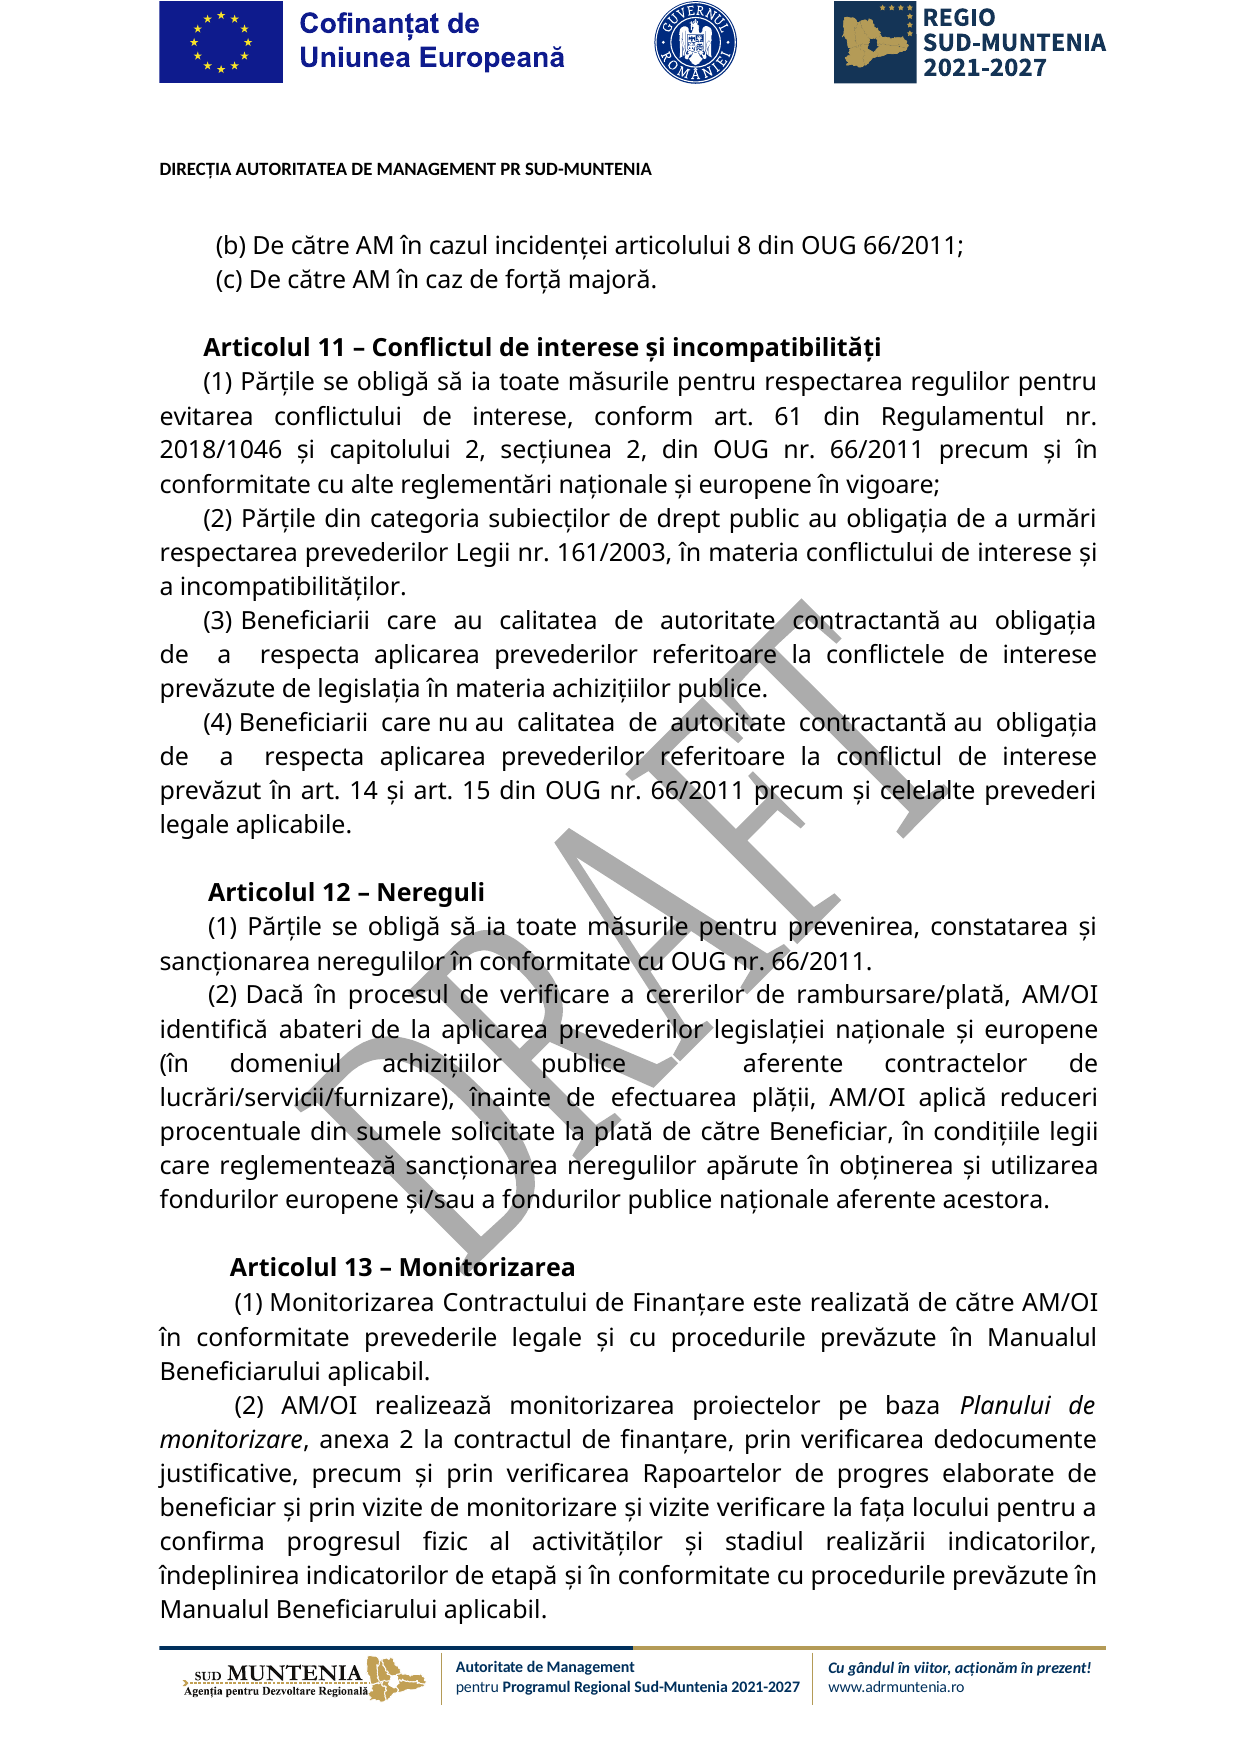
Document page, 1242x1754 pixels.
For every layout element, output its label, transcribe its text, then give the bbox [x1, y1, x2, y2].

text (3) Beneficiarii care au calitatea de autoritate contractantă au obligația de a respecta aplicarea prevederilor referitoare la conflictele de interese prevăzute de legislația în materia achizițiilor publice. [159, 602, 1098, 705]
list (c) De către AM în caz de forță majoră. [216, 262, 1098, 296]
text Articolul 12 – Nereguli [172, 875, 1106, 909]
text (1) Părțile se obligă să ia toate măsurile pentru prevenirea, constatarea și sancționarea neregulilor în conformitate cu OUG nr. 66/2011. [159, 909, 1098, 977]
text (2) Părțile din categoria subiecților de drept public au obligația de a urmări respectarea prevederilor Legii nr. 161/2003, în materia conflictului de interese și a incompatibilităților. [159, 500, 1098, 602]
list (b) De către AM în cazul incidenței articolului 8 din OUG 66/2011; [216, 228, 1098, 262]
text Articolul 11 – Conflictul de interese și incompatibilități [172, 330, 1106, 364]
text (1) Părțile se obligă să ia toate măsurile pentru respectarea regulilor pentru evitarea conflictului de interese, conform art. 61 din Regulamentul nr. 2018/1046 și capitolului 2, secțiunea 2, din OUG nr. 66/2011 precum și în conformitate cu alte reglementări naționale și europene în vigoare; [159, 364, 1098, 500]
text (4) Beneficiarii care nu au calitatea de autoritate contractantă au obligația de a respecta aplicarea prevederilor referitoare la conflictul de interese prevăzut în art. 14 și art. 15 din OUG nr. 66/2011 precum și celelalte prevederi legale aplicabile. [159, 705, 1098, 841]
text Articolul 13 – Monitorizarea [159, 1250, 1106, 1284]
text (1) Monitorizarea Contractului de Finanțare este realizată de către AM/OI în conformitate prevederile legale și cu procedurile prevăzute în Manualul Beneficiarului aplicabil. [159, 1284, 1098, 1387]
text (2) AM/OI realizează monitorizarea proiectelor pe baza Planului de monitorizare, anexa 2 la contractul de finanțare, prin verificarea dedocumente justificative, precum și prin verificarea Rapoartelor de progres elaborate de beneficiar și prin vizite de monitorizare și vizite verificare la fața locului pentru a confirma progresul fizic al activităților și stadiul realizării indicatorilor, îndeplinirea indicatorilor de etapă și în conformitate cu procedurile prevăzute în Manualul Beneficiarului aplicabil. [159, 1387, 1098, 1626]
text (2) Dacă în procesul de verificare a cererilor de rambursare/plată, AM/OI identifică abateri de la aplicarea prevederilor legislaţiei naţionale şi europene (în domeniul achiziţiilor publice aferente contractelor de lucrări/servicii/furnizare), înainte de efectuarea plăţii, AM/OI aplică reduceri procentuale din sumele solicitate la plată de către Beneficiar, în condiţiile legii care reglementează sancţionarea neregulilor apărute în obţinerea şi utilizarea fondurilor europene şi/sau a fondurilor publice naţionale aferente acestora. [159, 977, 1098, 1216]
